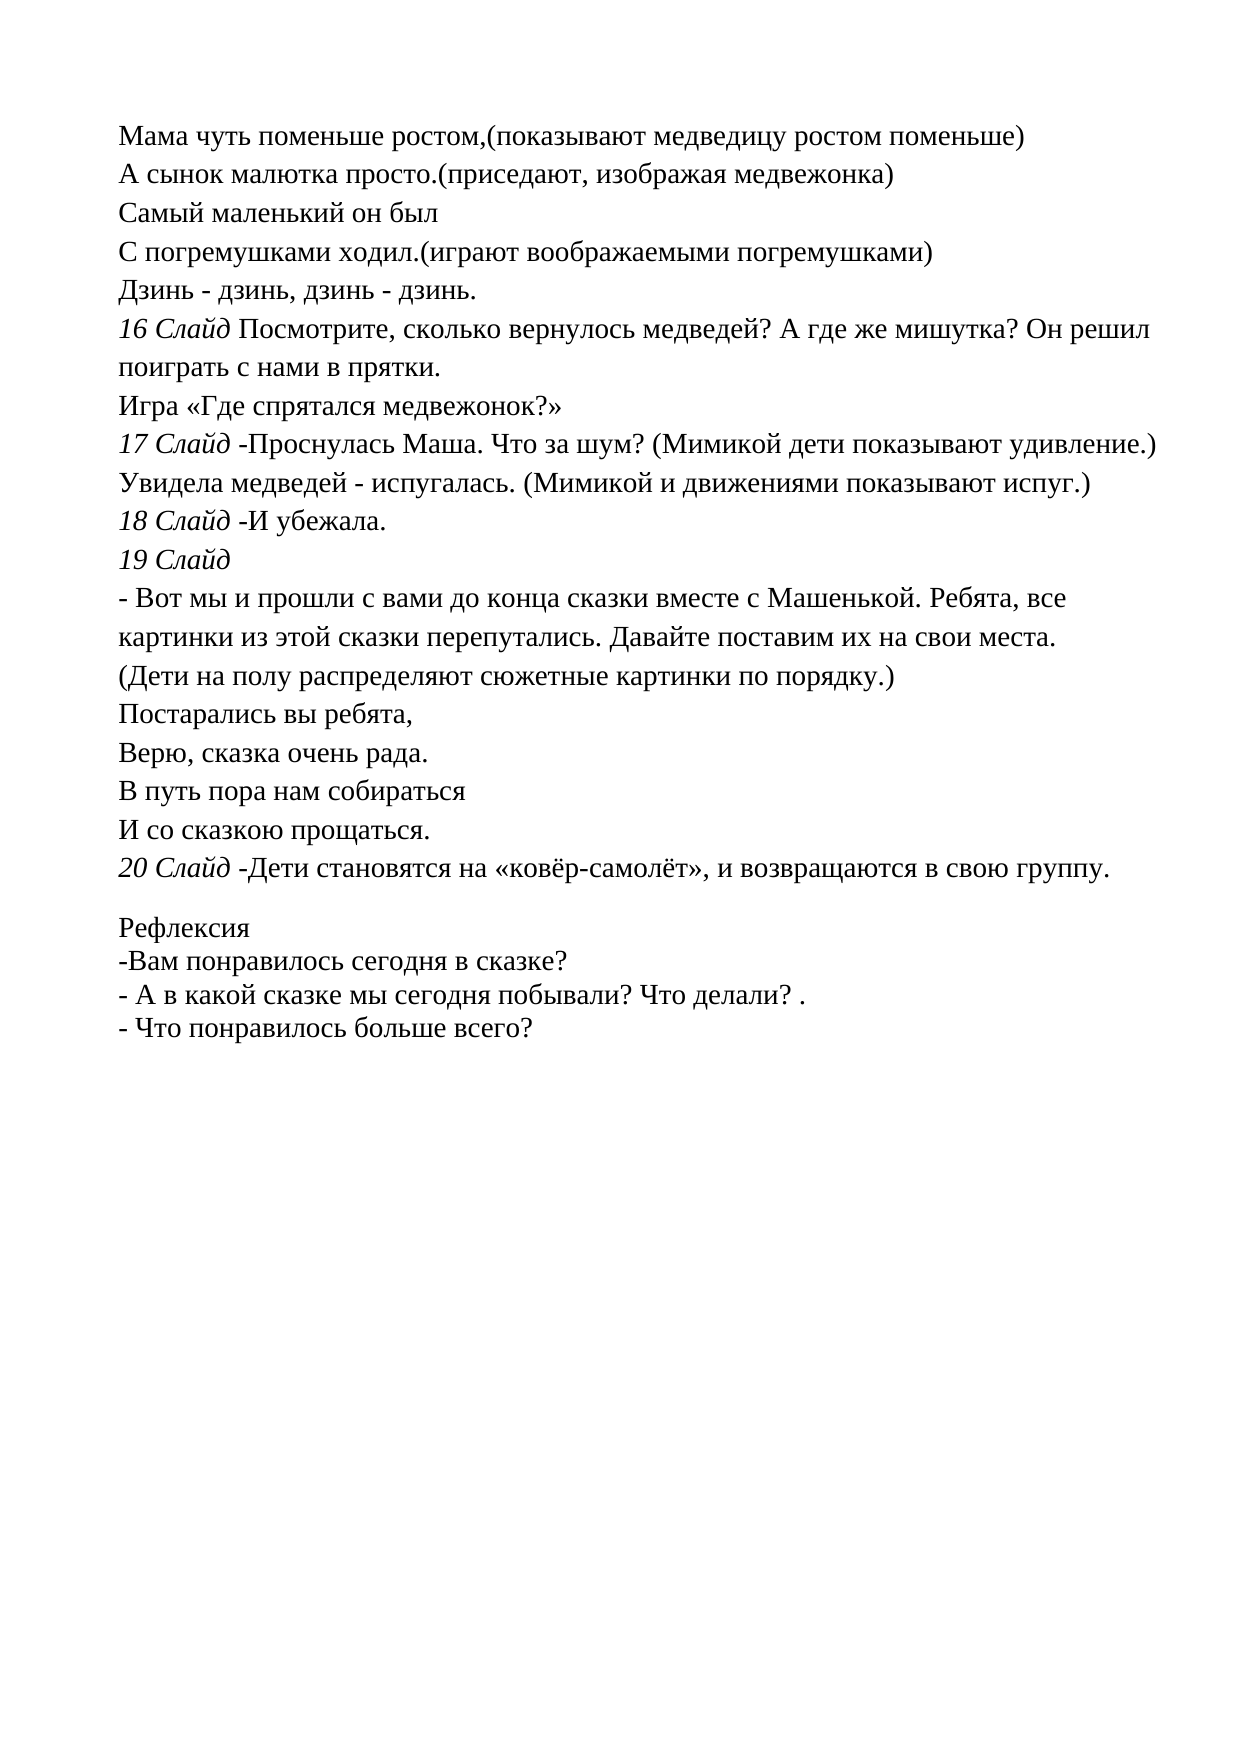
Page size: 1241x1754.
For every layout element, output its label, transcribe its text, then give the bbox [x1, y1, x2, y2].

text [118, 118, 1181, 884]
text Рефлексия [118, 910, 1181, 943]
text -Вам понравилось сегодня в сказке? - А в какой сказке мы сегодня побывали? Что делали? . - Что понравилось больше всего? [533, 943, 1181, 1044]
